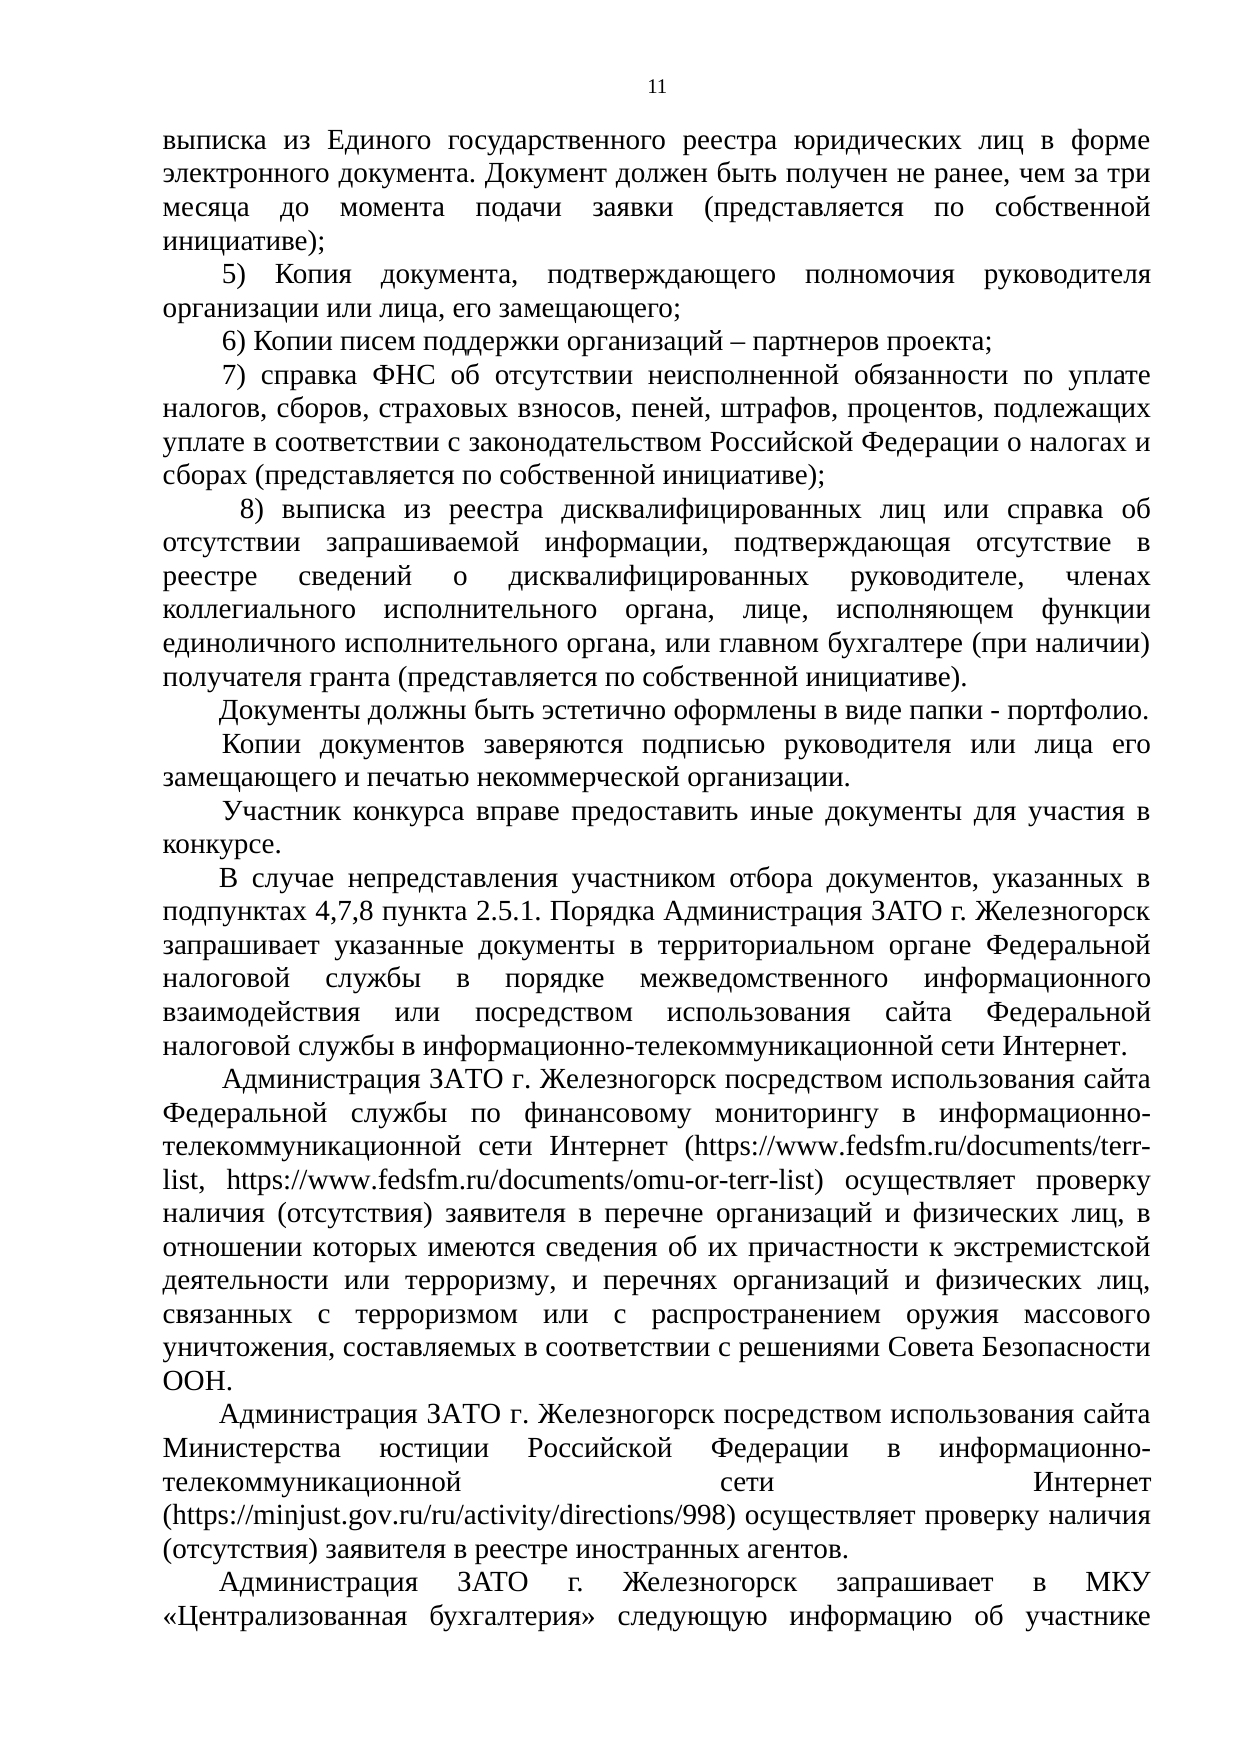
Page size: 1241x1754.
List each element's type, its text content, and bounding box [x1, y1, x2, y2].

text Копии документов заверяются подписью руководителя или лица его замещающего и печатью некоммерческой организации. [162, 726, 1152, 793]
text Администрация ЗАТО г. Железногорск посредством использования сайта Федеральной службы по финансовому мониторингу в информационно-телекоммуникационной сети Интернет (https://www.fedsfm.ru/documents/terr-list, https://www.fedsfm.ru/documents/omu-or-terr-list) осуществляет проверку наличия (отсутствия) заявителя в перечне организаций и физических лиц, в отношении которых имеются сведения об их причастности к экстремистской деятельности или терроризму, и перечнях организаций и физических лиц, связанных с терроризмом или с распространением оружия массового уничтожения, составляемых в соответствии с решениями Совета Безопасности ООН. [162, 1061, 1152, 1397]
text Участник конкурса вправе предоставить иные документы для участия в конкурсе. [162, 793, 1152, 860]
text 7) справка ФНС об отсутствии неисполненной обязанности по уплате налогов, сборов, страховых взносов, пеней, штрафов, процентов, подлежащих уплате в соответствии с законодательством Российской Федерации о налогах и сборах (представляется по собственной инициативе); [162, 357, 1152, 491]
text 6) Копии писем поддержки организаций – партнеров проекта; [162, 323, 1152, 357]
text В случае непредставления участником отбора документов, указанных в подпунктах 4,7,8 пункта 2.5.1. Порядка Администрация ЗАТО г. Железногорск запрашивает указанные документы в территориальном органе Федеральной налоговой службы в порядке межведомственного информационного взаимодействия или посредством использования сайта Федеральной налоговой службы в информационно-телекоммуникационной сети Интернет. [162, 860, 1152, 1061]
text Документы должны быть эстетично оформлены в виде папки - портфолио. [162, 692, 1152, 726]
text Администрация ЗАТО г. Железногорск запрашивает в МКУ «Централизованная бухгалтерия» следующую информацию об участнике конкурса: [162, 1564, 1152, 1631]
text Администрация ЗАТО г. Железногорск посредством использования сайта Министерства юстиции Российской Федерации в информационно-телекоммуникационной сети Интернет (https://minjust.gov.ru/ru/activity/directions/998) осуществляет проверку наличия (отсутствия) заявителя в реестре иностранных агентов. [162, 1397, 1152, 1564]
text 8) выписка из реестра дисквалифицированных лиц или справка об отсутствии запрашиваемой информации, подтверждающая отсутствие в реестре сведений о дисквалифицированных руководителе, членах коллегиального исполнительного органа, лице, исполняющем функции единоличного исполнительного органа, или главном бухгалтере (при наличии) получателя гранта (представляется по собственной инициативе). [162, 491, 1152, 692]
text 5) Копия документа, подтверждающего полномочия руководителя организации или лица, его замещающего; [162, 256, 1152, 323]
